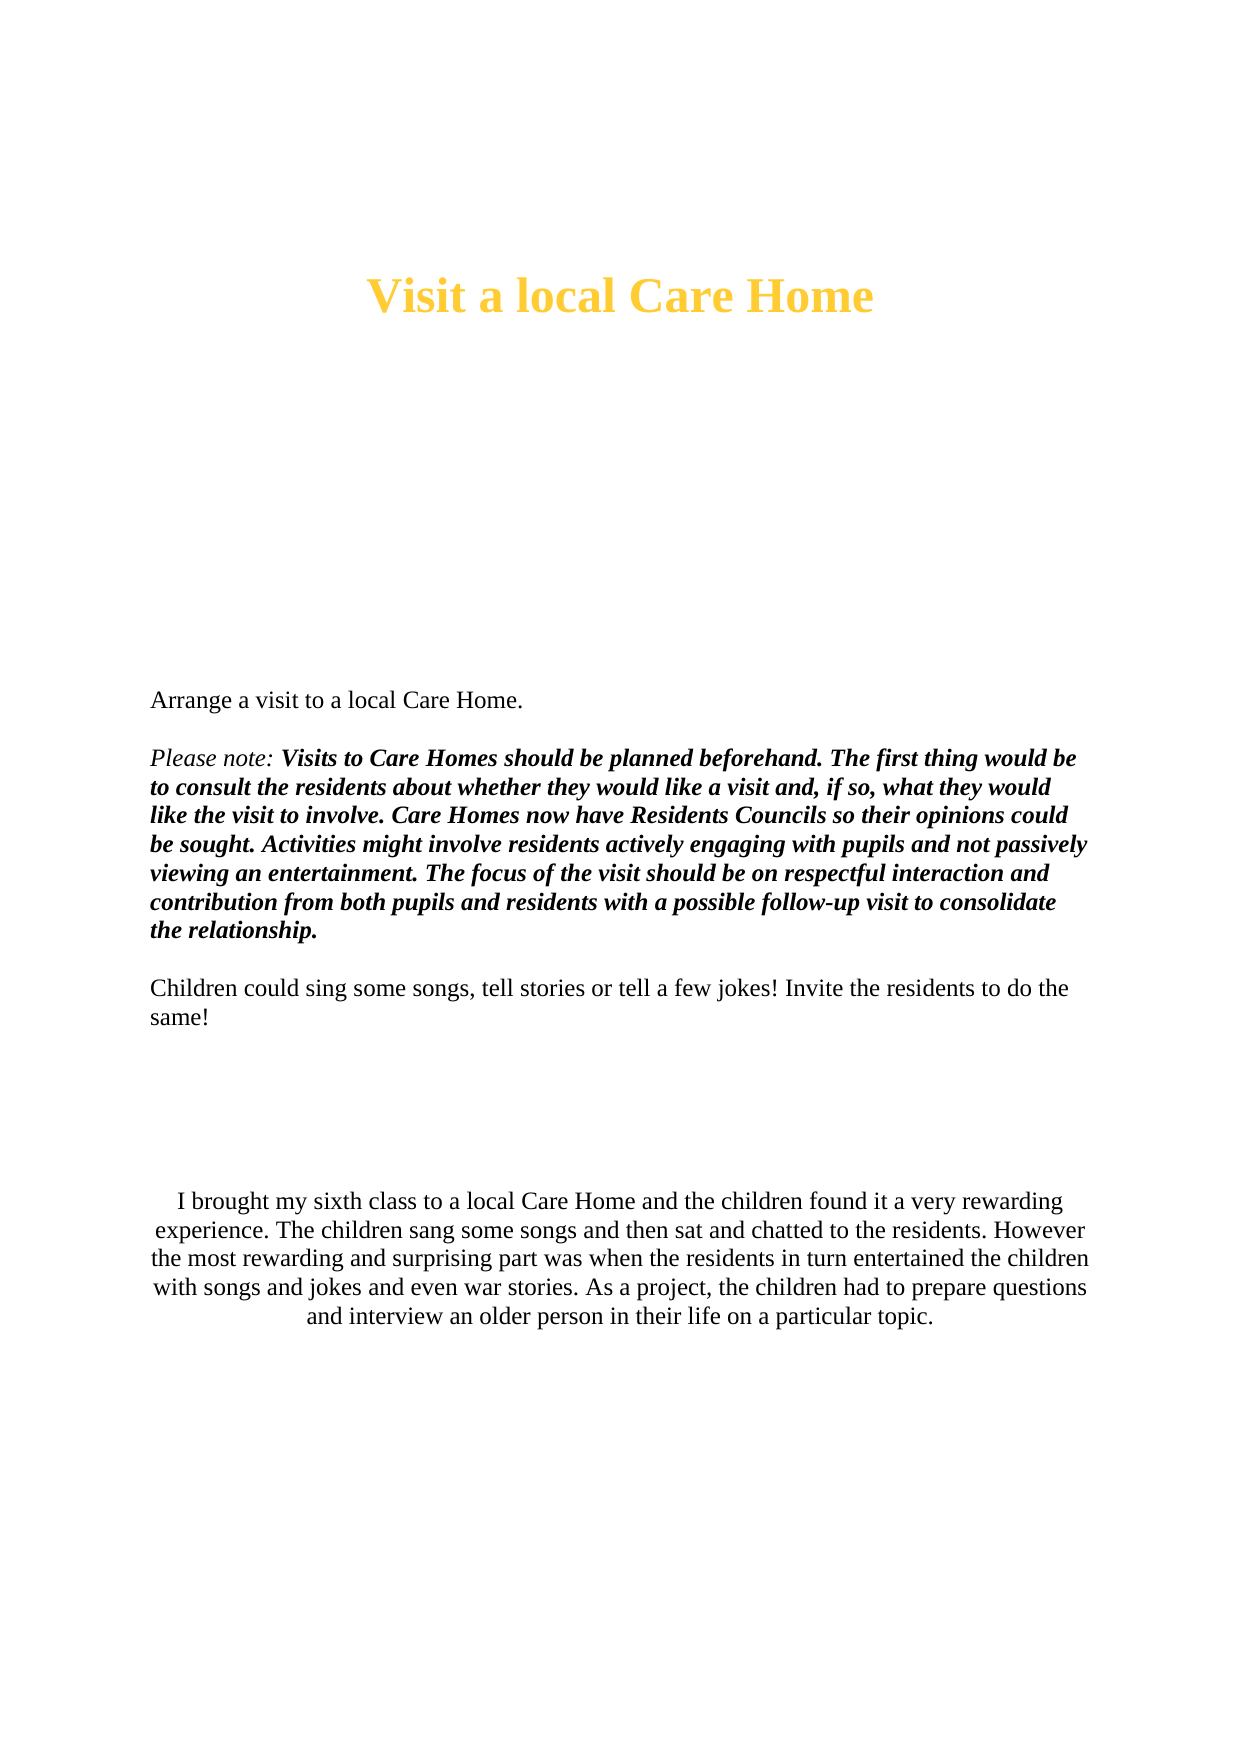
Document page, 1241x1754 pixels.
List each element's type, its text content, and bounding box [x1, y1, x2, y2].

text Children could sing some songs, tell stories or tell a few jokes! Invite the residents to do the same! [150, 973, 1090, 1031]
text I brought my sixth class to a local Care Home and the children found it a very rewarding experience. The children sang some songs and then sat and chatted to the residents. However the most rewarding and surprising part was when the residents in turn entertained the children with songs and jokes and even war stories. As a project, the children had to prepare questions and interview an older person in their life on a particular topic. [150, 1186, 1090, 1330]
text Visit a local Care Home [150, 266, 1090, 323]
text Please note: Visits to Care Homes should be planned beforehand. The first thing would be to consult the residents about whether they would like a visit and, if so, what they would like the visit to involve. Care Homes now have Residents Councils so their opinions could be sought. Activities might involve residents actively engaging with pupils and not passively viewing an entertainment. The focus of the visit should be on respectful interaction and contribution from both pupils and residents with a possible follow-up visit to consolidate the relationship. [150, 743, 1090, 944]
text Arrange a visit to a local Care Home. [150, 685, 1090, 714]
